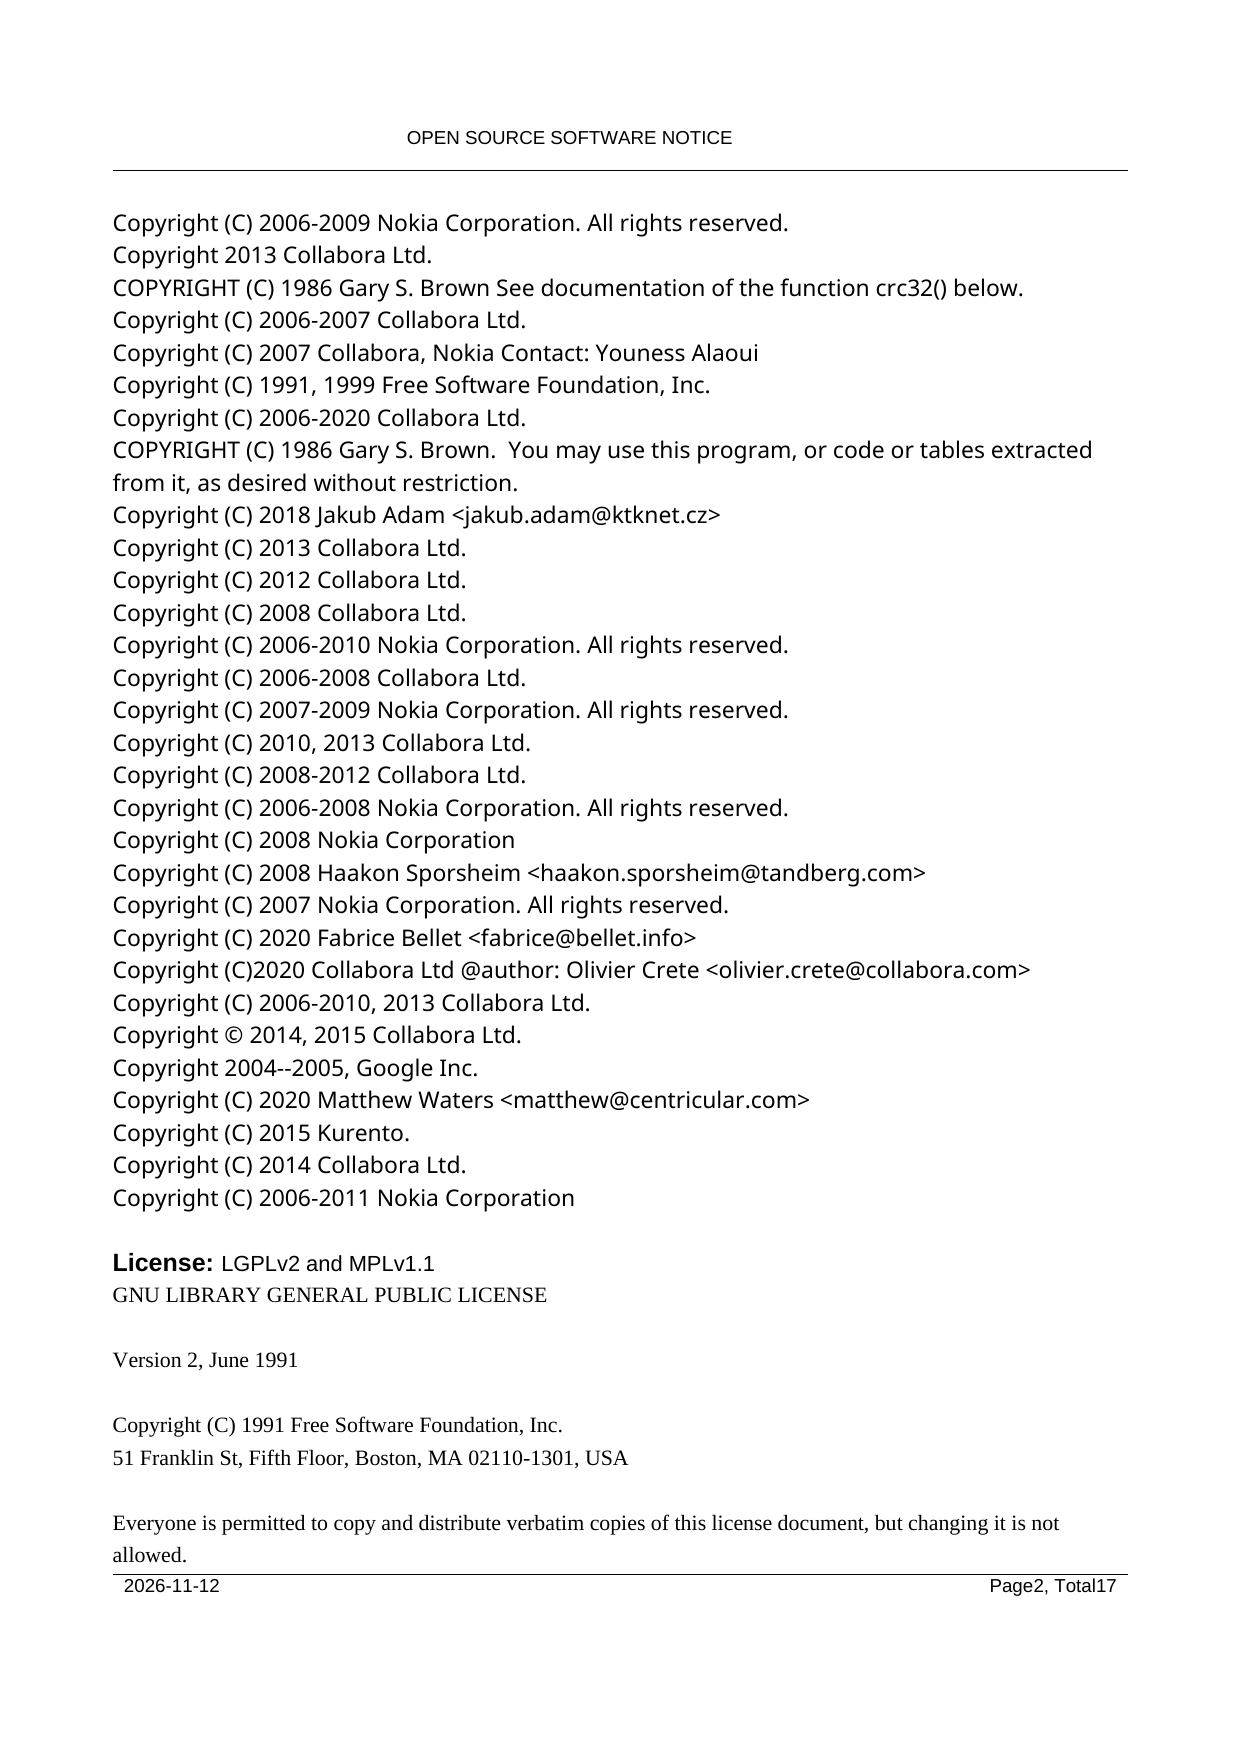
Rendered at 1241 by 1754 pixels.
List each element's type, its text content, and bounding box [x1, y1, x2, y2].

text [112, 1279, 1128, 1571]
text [112, 206, 1128, 1246]
text License: LGPLv2 and MPLv1.1 [112, 1246, 1128, 1279]
